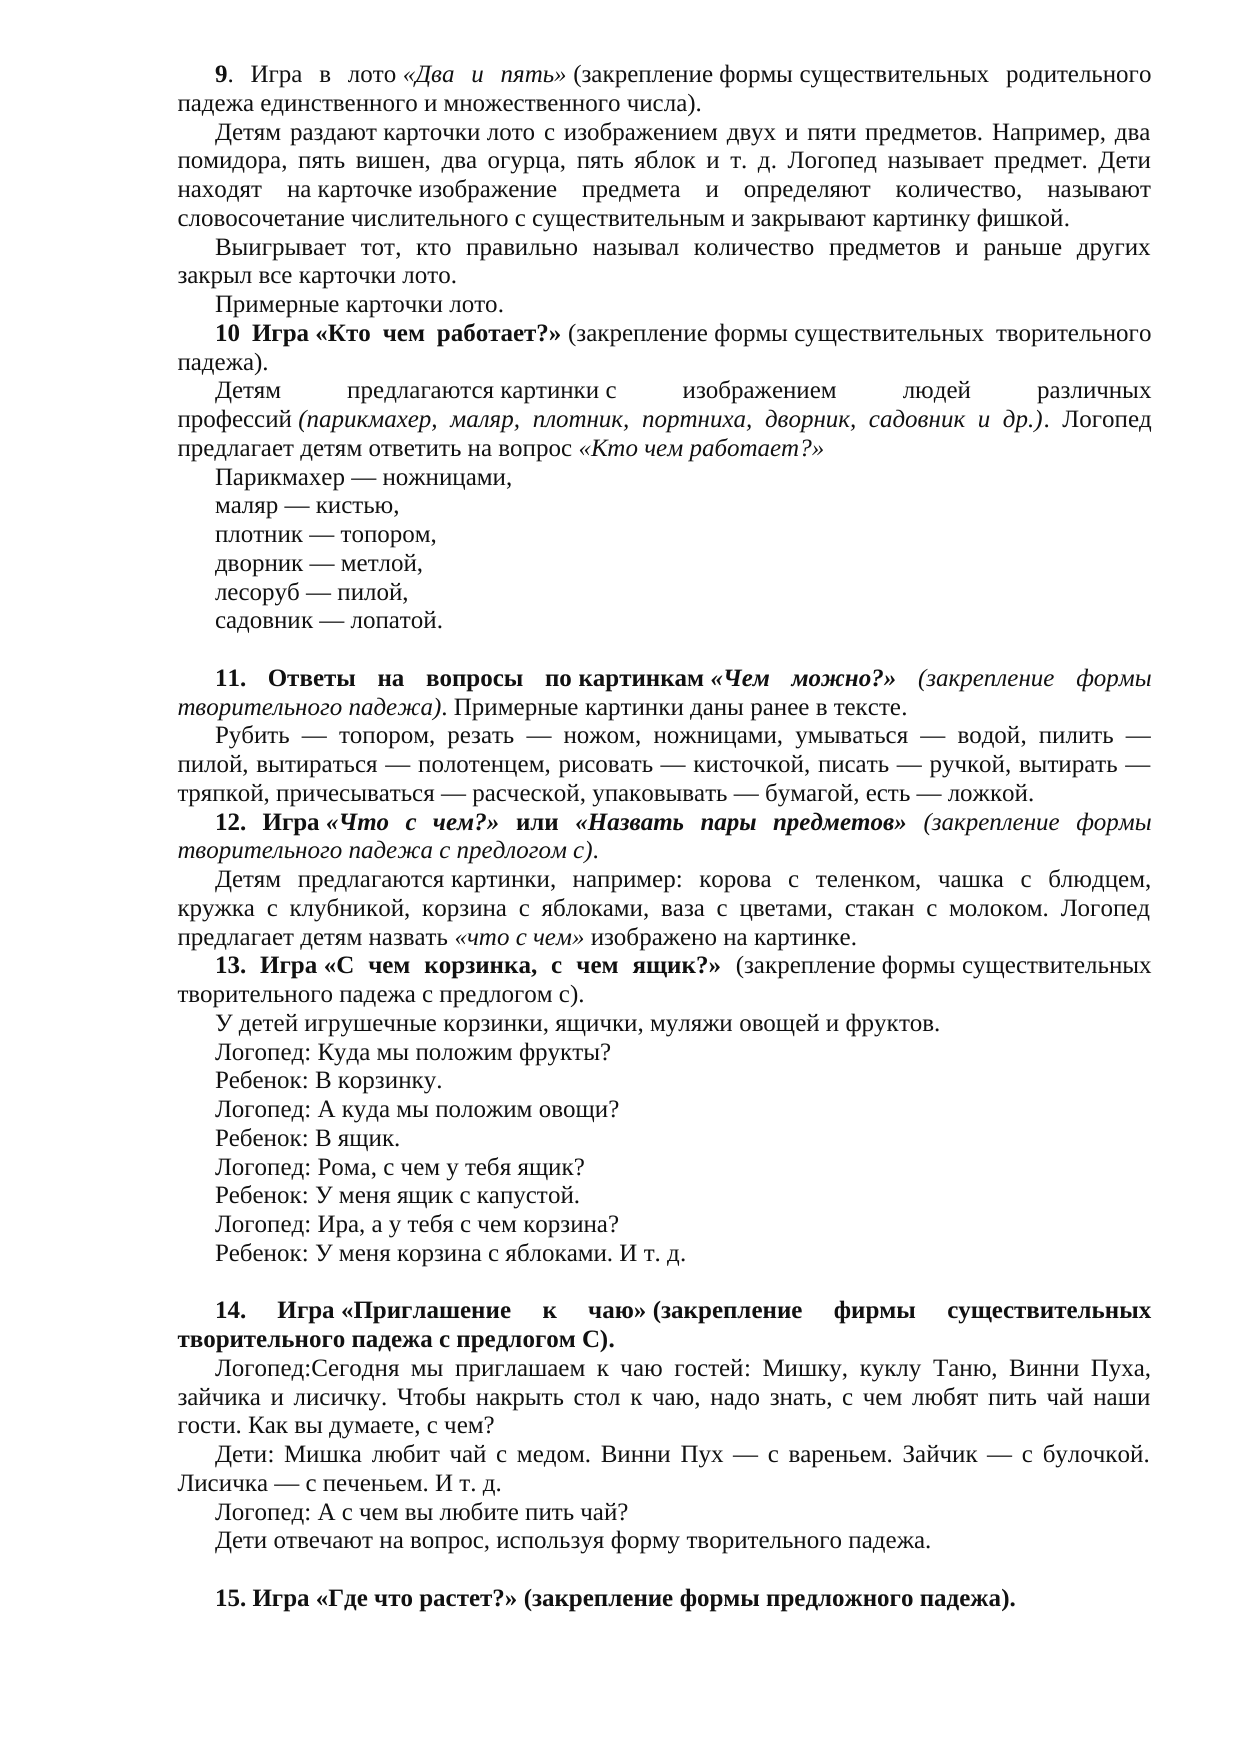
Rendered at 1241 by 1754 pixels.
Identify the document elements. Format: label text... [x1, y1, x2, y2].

text Ребенок: У меня ящик с капустой. [177, 1180, 1152, 1209]
text Логопед:Сегодня мы приглашаем к чаю гостей: Мишку, куклу Таню, Винни Пуха, зайчика и лисичку. Чтобы накрыть стол к чаю, надо знать, с чем любят пить чай наши гости. Как вы думаете, с чем? [177, 1353, 1152, 1439]
text Детям раздают карточки лото с изображением двух и пяти предметов. Например, два помидора, пять вишен, два огурца, пять яблок и т. д. Логопед называет предмет. Дети находят на карточке изображение предмета и определяют количество, называют словосочетание числительного с существительным и закрывают картинку фишкой. [177, 117, 1152, 232]
text Ребенок: В корзинку. [177, 1065, 1152, 1094]
text У детей игрушечные корзинки, ящички, муляжи овощей и фруктов. [177, 1008, 1152, 1037]
text 12. Игра «Что с чем?» или «Назвать пары предметов» (закрепление формы творительного падежа с предлогом с). [177, 807, 1152, 864]
text Детям предлагаются картинки, например: корова с теленком, чашка с блюдцем, кружка с клубникой, корзина с яблоками, ваза с цветами, стакан с молоком. Логопед предлагает детям назвать «что с чем» изображено на картинке. [177, 864, 1152, 950]
text садовник — лопатой. [177, 605, 1152, 634]
text плотник — топором, [177, 519, 1152, 548]
text Примерные карточки лото. [177, 289, 1152, 318]
text Логопед: Ира, а у тебя с чем корзина? [177, 1209, 1152, 1238]
text Парикмахер — ножницами, [177, 462, 1152, 490]
text Детям предлагаются картинки с изображением людей различных профессий (парикмахер, маляр, плотник, портниха, дворник, садовник и др.). Логопед предлагает детям ответить на вопрос «Кто чем работает?» [177, 375, 1152, 462]
text Выигрывает тот, кто правильно называл количество предметов и раньше других закрыл все карточки лото. [177, 232, 1152, 289]
text 10 Игра «Кто чем работает?» (закрепление формы существительных творительного падежа). [177, 318, 1152, 375]
text Ребенок: У меня корзина с яблоками. И т. д. [177, 1238, 1152, 1267]
text 9. Игра в лото «Два и пять» (закрепление формы существительных родительного падежа единственного и множественного числа). [177, 59, 1152, 117]
text Ребенок: В ящик. [177, 1123, 1152, 1152]
text Логопед: А с чем вы любите пить чай? [177, 1497, 1152, 1525]
text 14. Игра «Приглашение к чаю» (закрепление фирмы существительных творительного падежа с предлогом С). [177, 1295, 1152, 1353]
text 13. Игра «С чем корзинка, с чем ящик?» (закрепление формы существительных творительного падежа с предлогом с). [177, 950, 1152, 1008]
text Рубить — топором, резать — ножом, ножницами, умываться — водой, пилить — пилой, вытираться — полотенцем, рисовать — кисточкой, писать — ручкой, вытирать — тряпкой, причесываться — расческой, упаковывать — бумагой, есть — ложкой. [177, 720, 1152, 807]
text Логопед: Рома, с чем у тебя ящик? [177, 1152, 1152, 1180]
text Дети отвечают на вопрос, используя форму творительного падежа. [177, 1525, 1152, 1554]
text 11. Ответы на вопросы по картинкам «Чем можно?» (закрепление формы творительного падежа). Примерные картинки даны ранее в тексте. [177, 663, 1152, 720]
text Дети: Мишка любит чай с медом. Винни Пух — с вареньем. Зайчик — с булочкой. Лисичка — с печеньем. И т. д. [177, 1439, 1152, 1497]
text 15. Игра «Где что растет?» (закрепление формы предложного падежа). [177, 1583, 1152, 1612]
text Логопед: Куда мы положим фрукты? [177, 1037, 1152, 1065]
text Логопед: А куда мы положим овощи? [177, 1094, 1152, 1123]
text лесоруб — пилой, [177, 577, 1152, 605]
text маляр — кистью, [177, 490, 1152, 519]
text дворник — метлой, [177, 548, 1152, 577]
